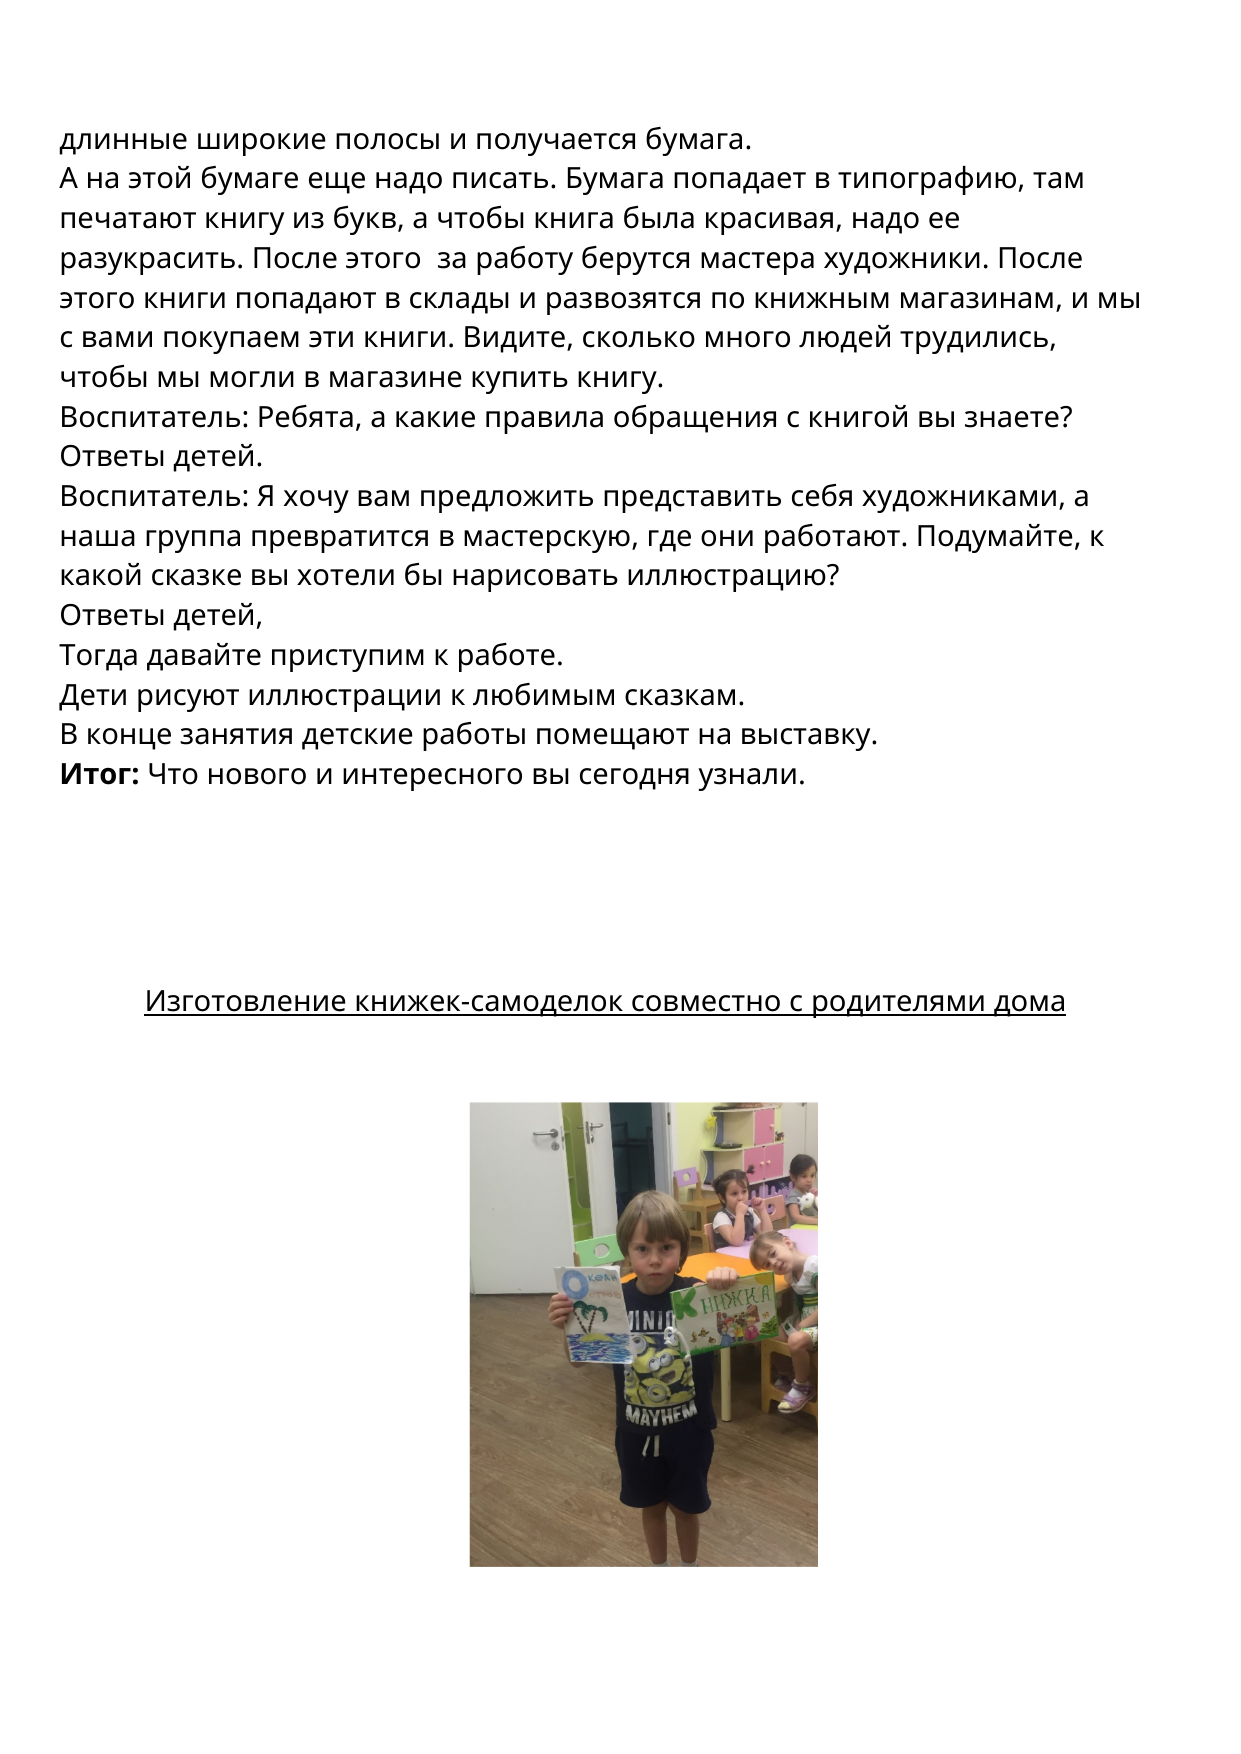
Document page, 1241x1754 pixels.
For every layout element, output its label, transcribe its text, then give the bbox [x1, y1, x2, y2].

picture [470, 1103, 818, 1566]
text Тогда давайте приступим к работе. [59, 634, 1152, 674]
text Ответы детей. [59, 436, 1152, 475]
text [59, 118, 1152, 396]
text Воспитатель: Ребята, а какие правила обращения с книгой вы знаете? [59, 396, 1152, 436]
text Воспитатель: Я хочу вам предложить представить себя художниками, а наша группа превратится в мастерскую, где они работают. Подумайте, к какой сказке вы хотели бы нарисовать иллюстрацию? [59, 475, 1152, 594]
text Итог: Что нового и интересного вы сегодня узнали. [59, 753, 1152, 793]
text В конце занятия детские работы помещают на выставку. [59, 713, 1152, 753]
text Ответы детей, [59, 594, 1152, 634]
text Дети рисуют иллюстрации к любимым сказкам. [59, 674, 1152, 713]
text Изготовление книжек-самоделок совместно с родителями дома [59, 981, 1152, 1020]
